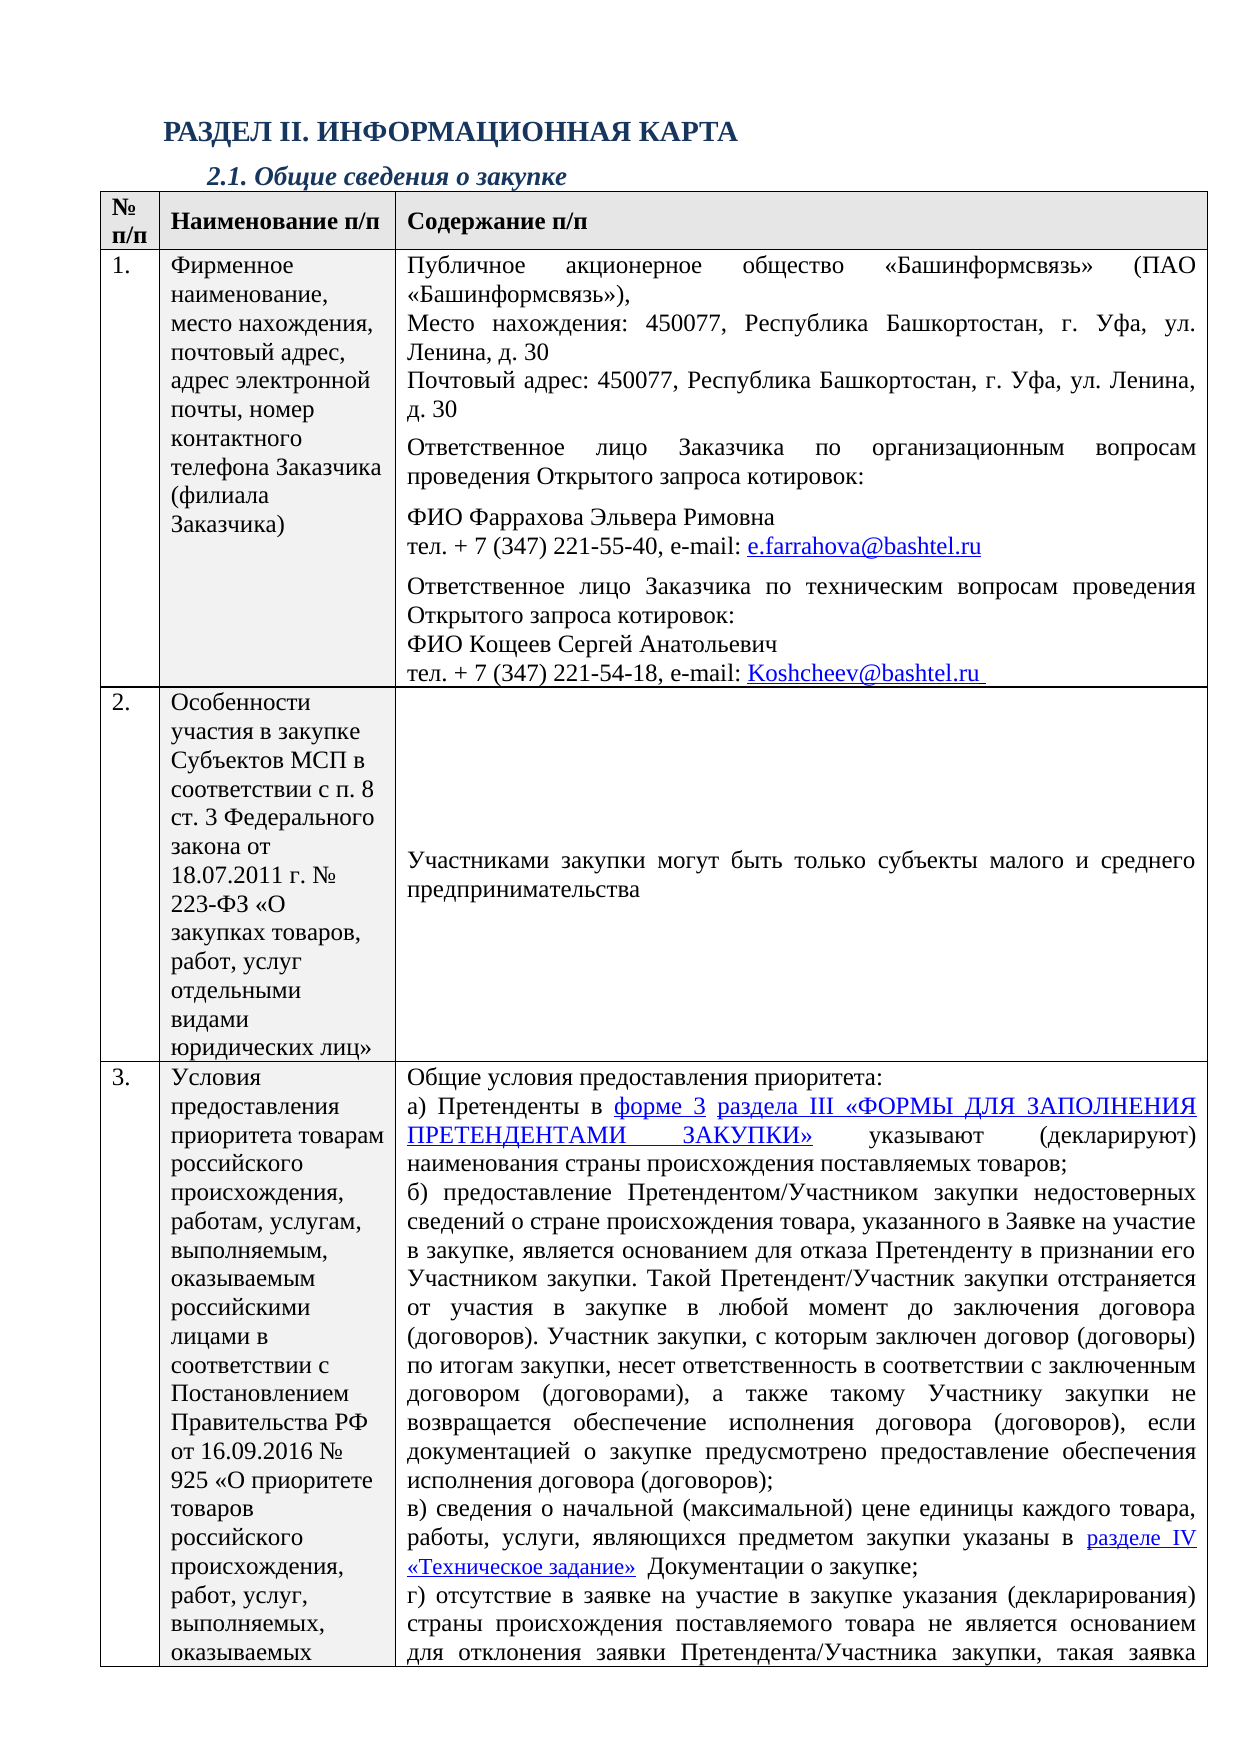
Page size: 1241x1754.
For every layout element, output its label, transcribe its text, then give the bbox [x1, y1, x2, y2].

table_cell [101, 250, 159, 686]
table_header Наименование п/п [160, 192, 395, 249]
table_header Содержание п/п [396, 192, 1207, 249]
table_cell Особенности участия в закупке Субъектов МСП в соответствии с п. 8 ст. 3 Федерального закона от 18.07.2011 г. № 223-ФЗ «О закупках товаров, работ, услуг отдельными видами юридических лиц» [160, 688, 395, 1061]
table_cell Публичное акционерное общество «Башинформсвязь» (ПАО «Башинформсвязь»), Место нахождения: 450077, Республика Башкортостан, г. Уфа, ул. Ленина, д. 30 Почтовый адрес: 450077, Республика Башкортостан, г. Уфа, ул. Ленина, д. 30 Ответственное лицо Заказчика по организационным вопросам проведения Открытого запроса котировок: ФИО Фаррахова Эльвера Римовна тел. + 7 (347) 221-55-40, e-mail: e.farrahova@bashtel.ru Ответственное лицо Заказчика по техническим вопросам проведения Открытого запроса котировок: ФИО Кощеев Сергей Анатольевич тел. + 7 (347) 221-54-18, e-mail: Koshcheev@bashtel.ru [396, 250, 1207, 686]
table_header № п/п [101, 192, 159, 249]
table_cell [101, 1062, 159, 1666]
table_cell Участниками закупки могут быть только субъекты малого и среднего предпринимательства [396, 688, 1207, 1061]
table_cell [396, 1062, 1207, 1666]
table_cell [160, 1062, 395, 1666]
subtitle 2.1. Общие сведения о закупке [207, 160, 1181, 191]
table_cell [101, 688, 159, 1061]
table_cell Фирменное наименование, место нахождения, почтовый адрес, адрес электронной почты, номер контактного телефона Заказчика (филиала Заказчика) [160, 250, 395, 686]
subtitle РАЗДЕЛ II. ИНФОРМАЦИОННАЯ КАРТА [163, 114, 1181, 147]
